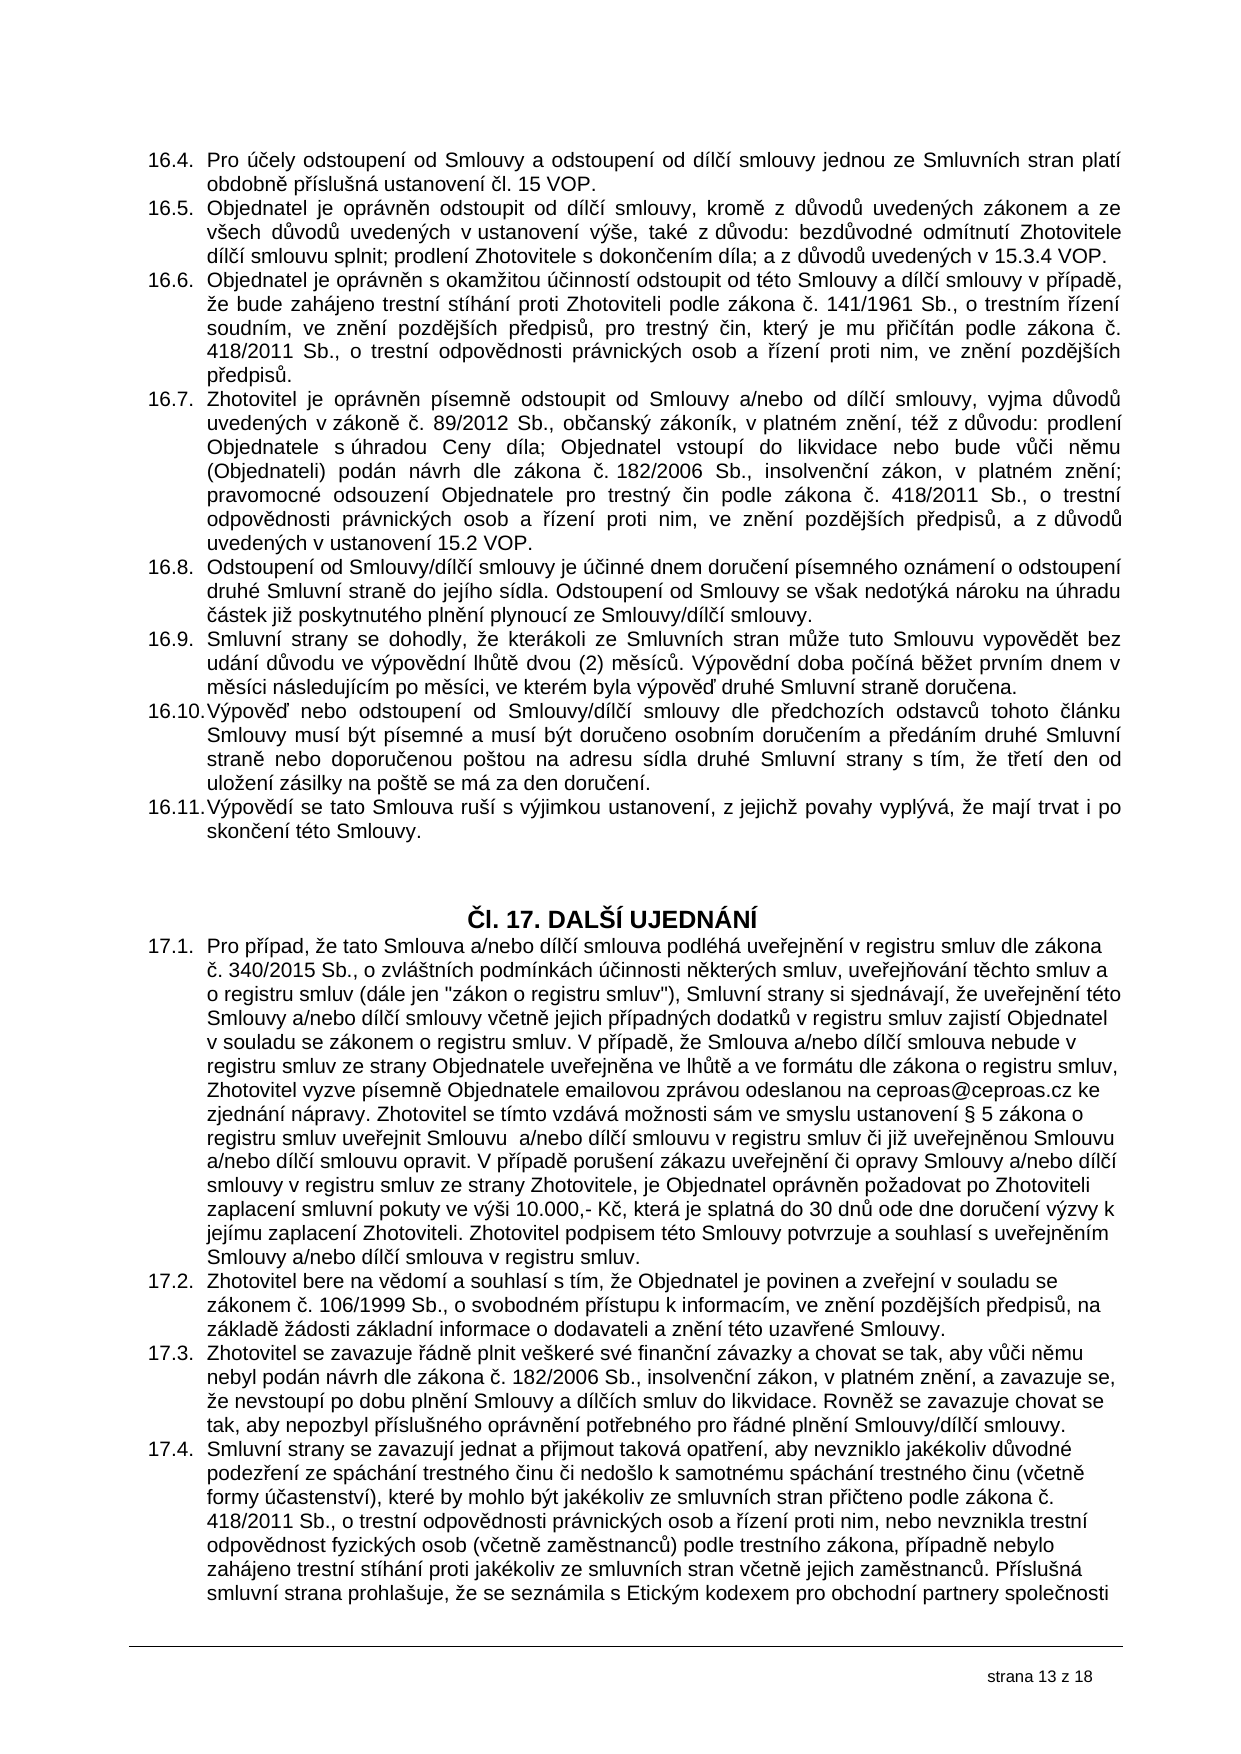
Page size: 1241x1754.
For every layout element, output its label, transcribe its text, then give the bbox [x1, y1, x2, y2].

text DALŠÍ UJEDNÁNÍ [102, 905, 1122, 934]
text Pro případ, že tato Smlouva a/nebo dílčí smlouva podléhá uveřejnění v registru smluv dle zákona č. 340/2015 Sb., o zvláštních podmínkách účinnosti některých smluv, uveřejňování těchto smluv a o registru smluv (dále jen "zákon o registru smluv"), Smluvní strany si sjednávají, že uveřejnění této Smlouvy a/nebo dílčí smlouvy včetně jejich případných dodatků v registru smluv zajistí Objednatel v souladu se zákonem o registru smluv. V případě, že Smlouva a/nebo dílčí smlouva nebude v registru smluv ze strany Objednatele uveřejněna ve lhůtě a ve formátu dle zákona o registru smluv, Zhotovitel vyzve písemně Objednatele emailovou zprávou odeslanou na ceproas@ceproas.cz ke zjednání nápravy. Zhotovitel se tímto vzdává možnosti sám ve smyslu ustanovení § 5 zákona o registru smluv uveřejnit Smlouvu a/nebo dílčí smlouvu v registru smluv či již uveřejněnou Smlouvu a/nebo dílčí smlouvu opravit. V případě porušení zákazu uveřejnění či opravy Smlouvy a/nebo dílčí smlouvy v registru smluv ze strany Zhotovitele, je Objednatel oprávněn požadovat po Zhotoviteli zaplacení smluvní pokuty ve výši 10.000,- Kč, která je splatná do 30 dnů ode dne doručení výzvy k jejímu zaplacení Zhotoviteli. Zhotovitel podpisem této Smlouvy potvrzuje a souhlasí s uveřejněním Smlouvy a/nebo dílčí smlouva v registru smluv. [148, 934, 1122, 1269]
text Zhotovitel se zavazuje řádně plnit veškeré své finanční závazky a chovat se tak, aby vůči němu nebyl podán návrh dle zákona č. 182/2006 Sb., insolvenční zákon, v platném znění, a zavazuje se, že nevstoupí po dobu plnění Smlouvy a dílčích smluv do likvidace. Rovněž se zavazuje chovat se tak, aby nepozbyl příslušného oprávnění potřebného pro řádné plnění Smlouvy/dílčí smlouvy. [148, 1341, 1122, 1437]
text Výpovědí se tato Smlouva ruší s výjimkou ustanovení, z jejichž povahy vyplývá, že mají trvat i po skončení této Smlouvy. [148, 794, 1122, 842]
text Odstoupení od Smlouvy/dílčí smlouvy je účinné dnem doručení písemného oznámení o odstoupení druhé Smluvní straně do jejího sídla. Odstoupení od Smlouvy se však nedotýká nároku na úhradu částek již poskytnutého plnění plynoucí ze Smlouvy/dílčí smlouvy. [148, 555, 1122, 627]
text Smluvní strany se dohodly, že kterákoli ze Smluvních stran může tuto Smlouvu vypovědět bez udání důvodu ve výpovědní lhůtě dvou (2) měsíců. Výpovědní doba počíná běžet prvním dnem v měsíci následujícím po měsíci, ve kterém byla výpověď druhé Smluvní straně doručena. [148, 627, 1122, 699]
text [148, 1437, 1122, 1604]
text Objednatel je oprávněn odstoupit od dílčí smlouvy, kromě z důvodů uvedených zákonem a ze všech důvodů uvedených v ustanovení výše, také z důvodu: bezdůvodné odmítnutí Zhotovitele dílčí smlouvu splnit; prodlení Zhotovitele s dokončením díla; a z důvodů uvedených v 15.3.4 VOP. [148, 196, 1122, 267]
text Výpověď nebo odstoupení od Smlouvy/dílčí smlouvy dle předchozích odstavců tohoto článku Smlouvy musí být písemné a musí být doručeno osobním doručením a předáním druhé Smluvní straně nebo doporučenou poštou na adresu sídla druhé Smluvní strany s tím, že třetí den od uložení zásilky na poště se má za den doručení. [148, 699, 1122, 794]
text Objednatel je oprávněn s okamžitou účinností odstoupit od této Smlouvy a dílčí smlouvy v případě, že bude zahájeno trestní stíhání proti Zhotoviteli podle zákona č. 141/1961 Sb., o trestním řízení soudním, ve znění pozdějších předpisů, pro trestný čin, který je mu přičítán podle zákona č. 418/2011 Sb., o trestní odpovědnosti právnických osob a řízení proti nim, ve znění pozdějších předpisů. [148, 267, 1122, 387]
text Zhotovitel je oprávněn písemně odstoupit od Smlouvy a/nebo od dílčí smlouvy, vyjma důvodů uvedených v zákoně č. 89/2012 Sb., občanský zákoník, v platném znění, též z důvodu: prodlení Objednatele s úhradou Ceny díla; Objednatel vstoupí do likvidace nebo bude vůči němu (Objednateli) podán návrh dle zákona č. 182/2006 Sb., insolvenční zákon, v platném znění; pravomocné odsouzení Objednatele pro trestný čin podle zákona č. 418/2011 Sb., o trestní odpovědnosti právnických osob a řízení proti nim, ve znění pozdějších předpisů, a z důvodů uvedených v ustanovení 15.2 VOP. [148, 387, 1122, 555]
text Pro účely odstoupení od Smlouvy a odstoupení od dílčí smlouvy jednou ze Smluvních stran platí obdobně příslušná ustanovení čl. 15 VOP. [148, 148, 1122, 196]
text Zhotovitel bere na vědomí a souhlasí s tím, že Objednatel je povinen a zveřejní v souladu se zákonem č. 106/1999 Sb., o svobodném přístupu k informacím, ve znění pozdějších předpisů, na základě žádosti základní informace o dodavateli a znění této uzavřené Smlouvy. [148, 1269, 1122, 1341]
